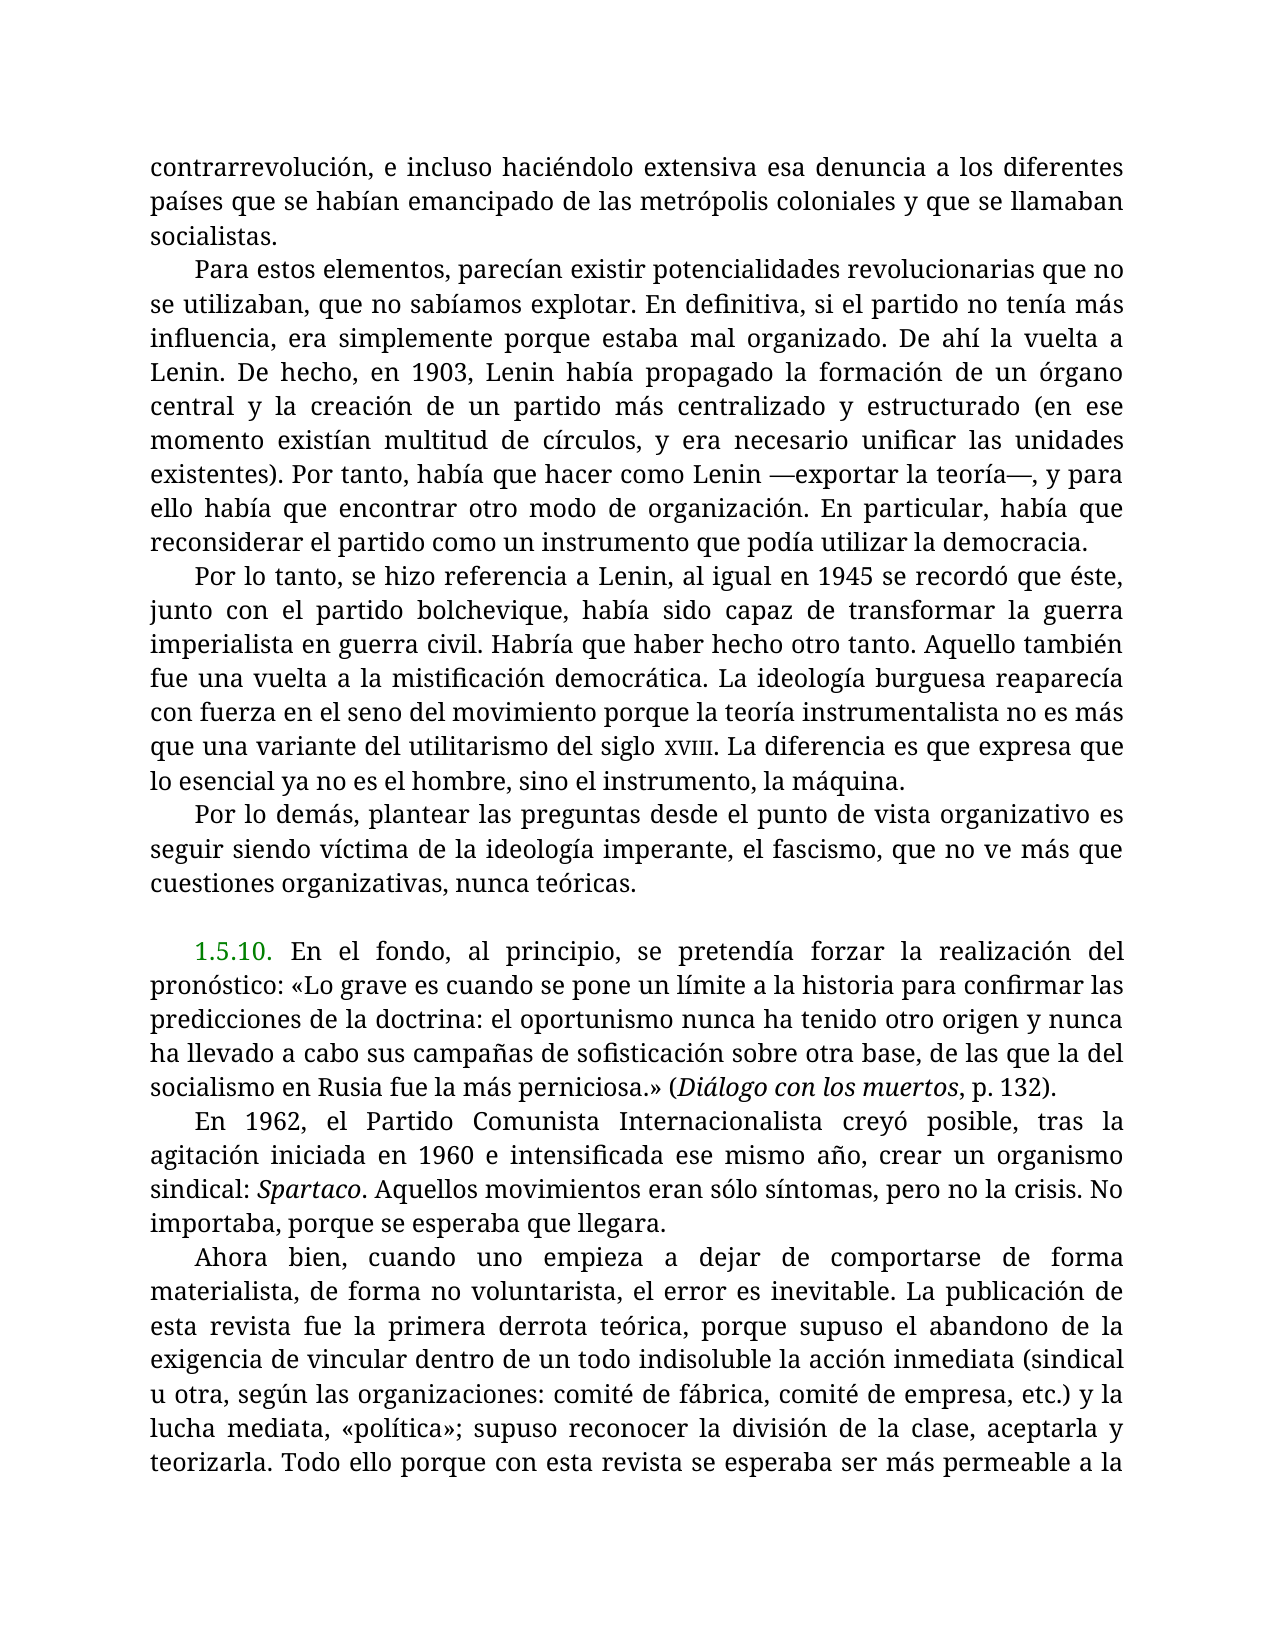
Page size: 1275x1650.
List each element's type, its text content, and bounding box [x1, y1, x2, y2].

text Para estos elementos, parecían existir potencialidades revolucionarias que no se utilizaban, que no sabíamos explotar. En definitiva, si el partido no tenía más influencia, era simplemente porque estaba mal organizado. De ahí la vuelta a Lenin. De hecho, en 1903, Lenin había propagado la formación de un órgano central y la creación de un partido más centralizado y estructurado (en ese momento existían multitud de círculos, y era necesario unificar las unidades existentes). Por tanto, había que hacer como Lenin —exportar la teoría—, y para ello había que encontrar otro modo de organización. En particular, había que reconsiderar el partido como un instrumento que podía utilizar la democracia. [150, 252, 1125, 559]
text En 1962, el Partido Comunista Internacionalista creyó posible, tras la agitación iniciada en 1960 e intensificada ese mismo año, crear un organismo sindical: Spartaco. Aquellos movimientos eran sólo síntomas, pero no la crisis. No importaba, porque se esperaba que llegara. [150, 1104, 1125, 1240]
text Por lo demás, plantear las preguntas desde el punto de vista organizativo es seguir siendo víctima de la ideología imperante, el fascismo, que no ve más que cuestiones organizativas, nunca teóricas. [150, 797, 1125, 899]
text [150, 150, 1125, 252]
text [150, 1240, 1125, 1478]
text 1.5.10. En el fondo, al principio, se pretendía forzar la realización del pronóstico: «Lo grave es cuando se pone un límite a la historia para confirmar las predicciones de la doctrina: el oportunismo nunca ha tenido otro origen y nunca ha llevado a cabo sus campañas de sofisticación sobre otra base, de las que la del socialismo en Rusia fue la más perniciosa.» (Diálogo con los muertos, p. 132). [150, 933, 1125, 1104]
text Por lo tanto, se hizo referencia a Lenin, al igual en 1945 se recordó que éste, junto con el partido bolchevique, había sido capaz de transformar la guerra imperialista en guerra civil. Habría que haber hecho otro tanto. Aquello también fue una vuelta a la mistificación democrática. La ideología burguesa reaparecía con fuerza en el seno del movimiento porque la teoría instrumentalista no es más que una variante del utilitarismo del siglo xviii. La diferencia es que expresa que lo esencial ya no es el hombre, sino el instrumento, la máquina. [150, 559, 1125, 797]
